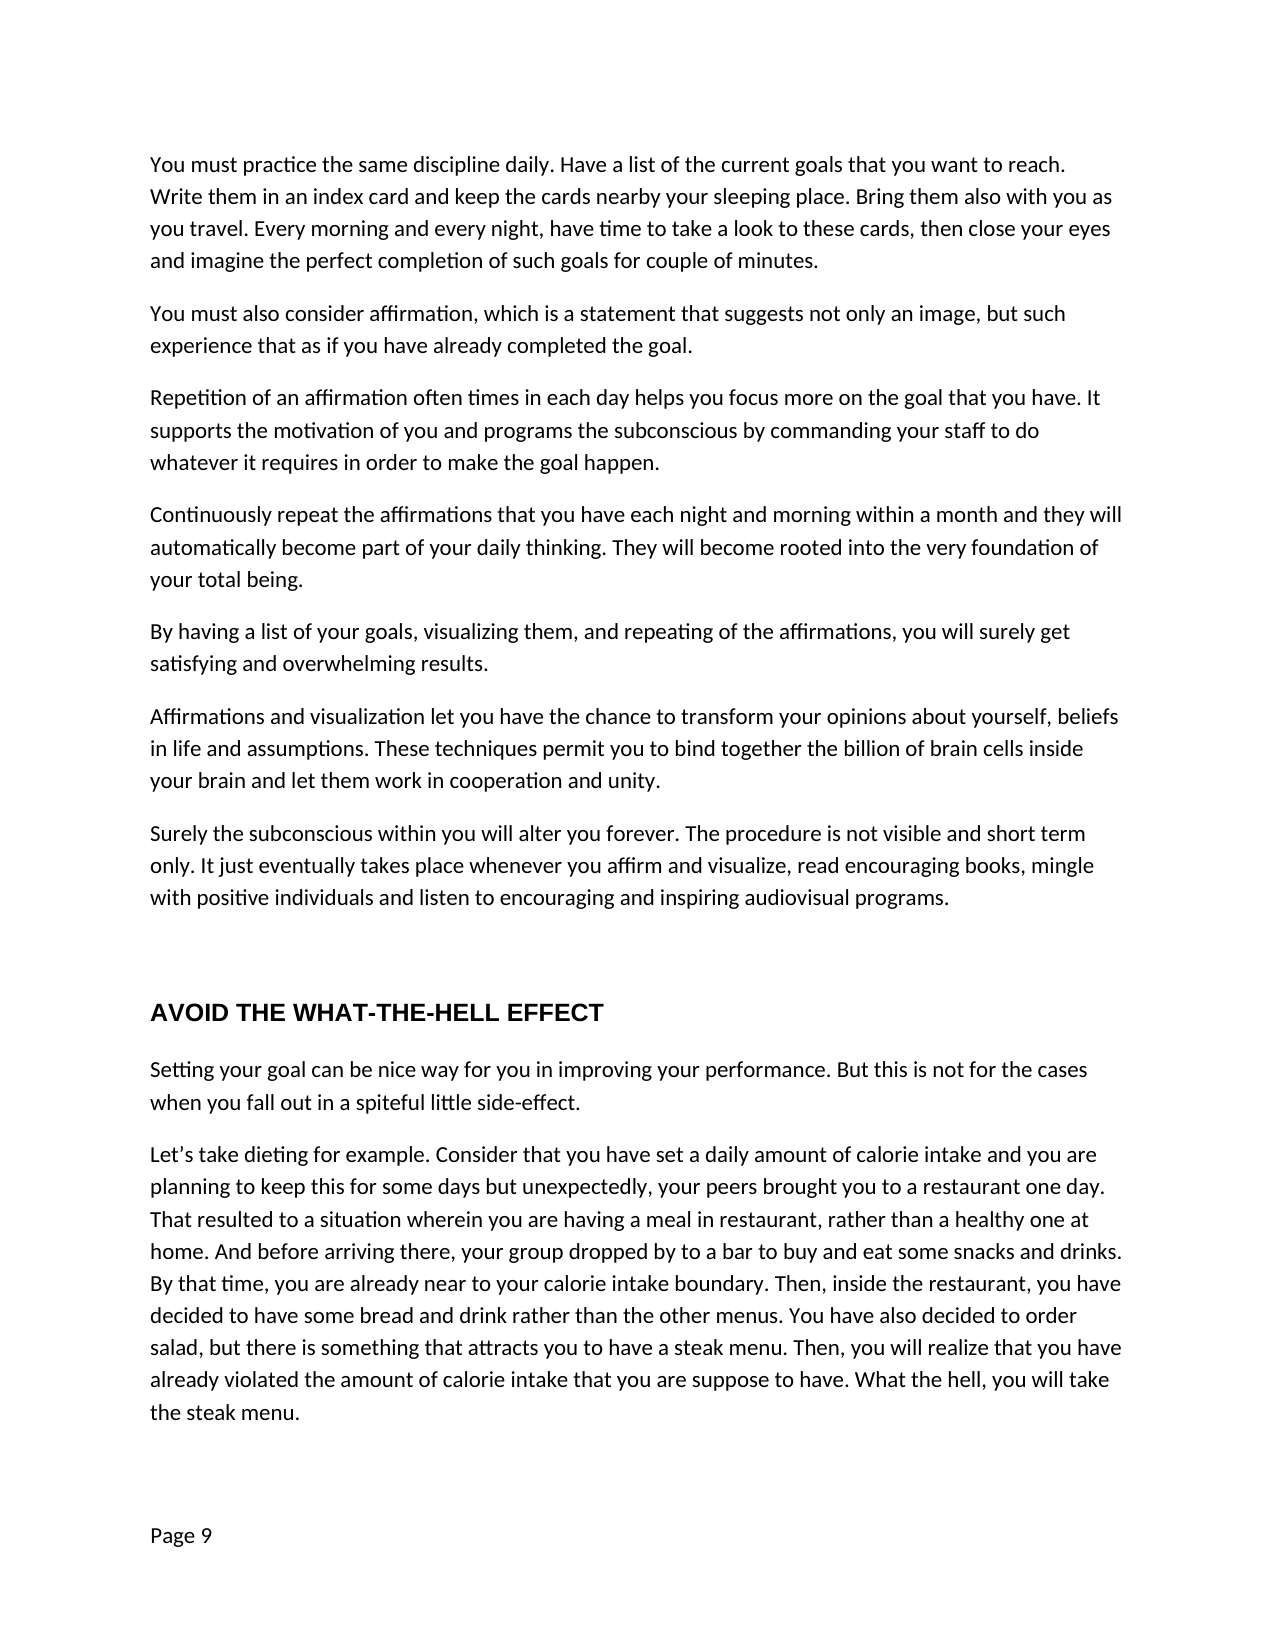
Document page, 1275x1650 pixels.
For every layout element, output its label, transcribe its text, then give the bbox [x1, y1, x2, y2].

text Setting your goal can be nice way for you in improving your performance. But this is not for the cases when you fall out in a spiteful little side-effect. [150, 1056, 1092, 1116]
text You must practice the same discipline daily. Have a list of the current goals that you want to reach. Write them in an index card and keep the cards nearby your sleeping place. Bring them also with you as you travel. Every morning and every night, have time to take a look to these cards, then close your eyes and imagine the perfect completion of such goals for couple of minutes. [150, 150, 1116, 274]
subtitle AVOID THE WHAT-THE-HELL EFFECT [150, 997, 1135, 1026]
text By having a list of your goals, visualizing them, and repeating of the affirmations, you will surely get satisfying and overwhelming results. [150, 617, 1135, 678]
text You must also consider affirmation, which is a statement that suggests not only an image, but such experience that as if you have already completed the goal. [150, 299, 1071, 359]
text Affirmations and visualization let you have the chance to transform your opinions about yourself, beliefs in life and assumptions. These techniques permit you to bind together the billion of brain cells inside your brain and let them work in cooperation and unity. [150, 702, 1123, 795]
text Let’s take dieting for example. Consider that you have set a daily amount of calorie intake and you are planning to keep this for some days but unexpectedly, your peers brought you to a restaurant one day. That resulted to a situation wherein you are having a meal in restaurant, rather than a healthy one at home. And before arriving there, your group dropped by to a bar to buy and eat some snacks and drinks. By that time, you are already near to your calorie intake boundary. Then, inside the restaurant, you have decided to have some bread and drink rather than the other menus. You have also decided to order salad, but there is something that attracts you to have a steak menu. Then, you will realize that you have already violated the amount of calorie intake that you are suppose to have. What the hell, you will take the steak menu. [150, 1140, 1127, 1426]
text Repetition of an affirmation often times in each day helps you focus more on the goal that you have. It supports the motivation of you and programs the subconscious by commanding your staff to do whatever it requires in order to make the goal happen. [150, 383, 1106, 476]
text Surely the subconscious within you will alter you forever. The procedure is not visible and short term only. It just eventually takes place whenever you affirm and visualize, read encouraging books, mingle with positive individuals and listen to encouraging and inspiring audiovisual programs. [150, 819, 1099, 912]
text Continuously repeat the affirmations that you have each night and morning within a month and they will automatically become part of your daily thinking. They will become rooted into the very foundation of your total being. [150, 501, 1127, 593]
